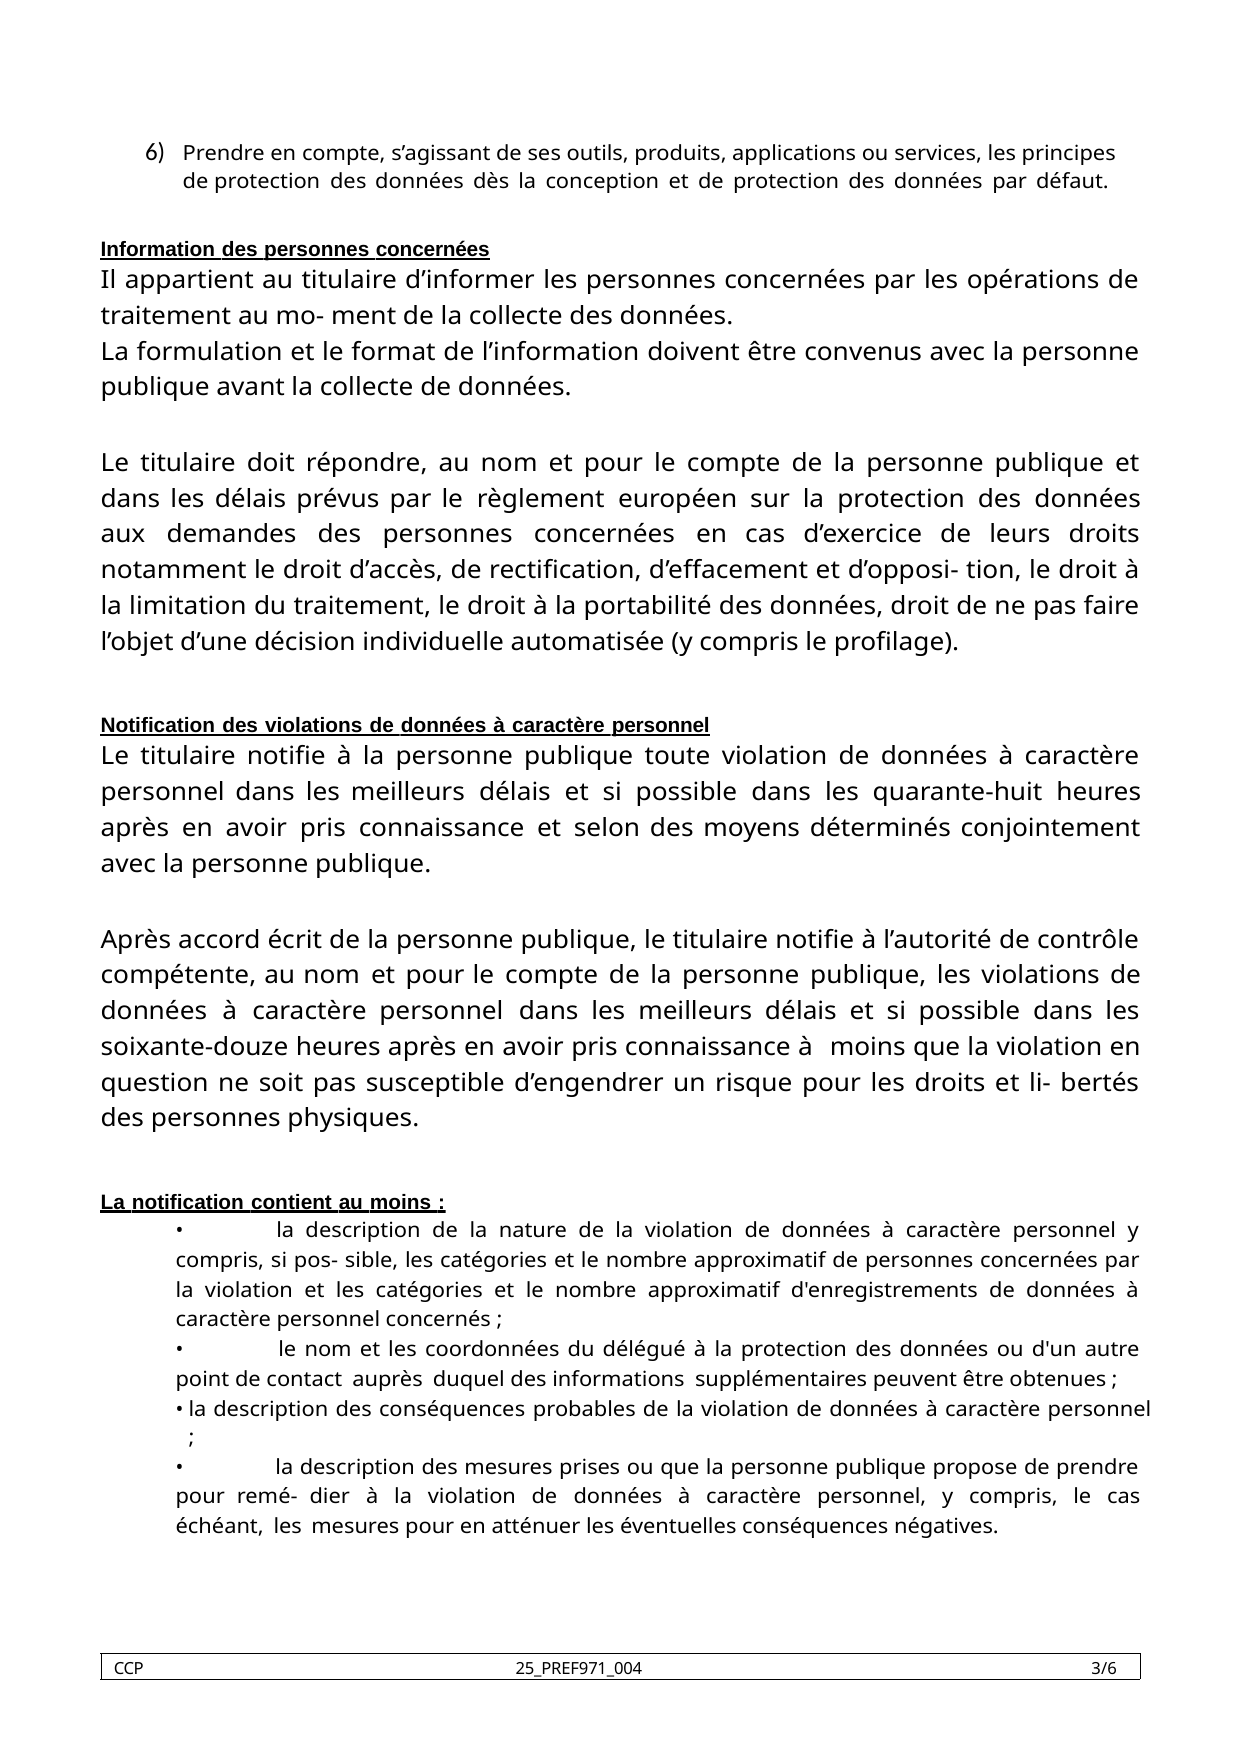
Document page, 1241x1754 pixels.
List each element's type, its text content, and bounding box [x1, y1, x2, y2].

list Prendre en compte, s’agissant de ses outils, produits, applications ou services, les principes de protection des données dès la conception et de protection des données par défaut. [145, 136, 1141, 195]
list la description des conséquences probables de la violation de données à caractère personnel ; [175, 1394, 1152, 1451]
subtitle Information des personnes concernées [100, 237, 1152, 261]
text Le titulaire doit répondre, au nom et pour le compte de la personne publique et dans les délais prévus par le règlement européen sur la protection des données aux demandes des personnes concernées en cas d’exercice de leurs droits notamment le droit d’accès, de rectification, d’effacement et d’opposi- tion, le droit à la limitation du traitement, le droit à la portabilité des données, droit de ne pas faire l’objet d’une décision individuelle automatisée (y compris le profilage). [100, 445, 1141, 657]
list la description de la nature de la violation de données à caractère personnel y compris, si pos- sible, les catégories et le nombre approximatif de personnes concernées par la violation et les catégories et le nombre approximatif d'enregistrements de données à caractère personnel concernés ; [175, 1215, 1141, 1333]
list le nom et les coordonnées du délégué à la protection des données ou d'un autre point de contact auprès duquel des informations supplémentaires peuvent être obtenues ; [175, 1334, 1140, 1392]
text Après accord écrit de la personne publique, le titulaire notifie à l’autorité de contrôle compétente, au nom et pour le compte de la personne publique, les violations de données à caractère personnel dans les meilleurs délais et si possible dans les soixante-douze heures après en avoir pris connaissance à moins que la violation en question ne soit pas susceptible d’engendrer un risque pour les droits et li- bertés des personnes physiques. [100, 921, 1141, 1134]
subtitle Notification des violations de données à caractère personnel [100, 713, 1152, 737]
text La formulation et le format de l’information doivent être convenus avec la personne publique avant la collecte de données. [100, 334, 1141, 403]
text Il appartient au titulaire d’informer les personnes concernées par les opérations de traitement au mo- ment de la collecte des données. [100, 262, 1141, 332]
text Le titulaire notifie à la personne publique toute violation de données à caractère personnel dans les meilleurs délais et si possible dans les quarante-huit heures après en avoir pris connaissance et selon des moyens déterminés conjointement avec la personne publique. [100, 738, 1141, 879]
subtitle La notification contient au moins : [100, 1189, 1152, 1213]
list la description des mesures prises ou que la personne publique propose de prendre pour remé- dier à la violation de données à caractère personnel, y compris, le cas échéant, les mesures pour en atténuer les éventuelles conséquences négatives. [175, 1452, 1141, 1540]
